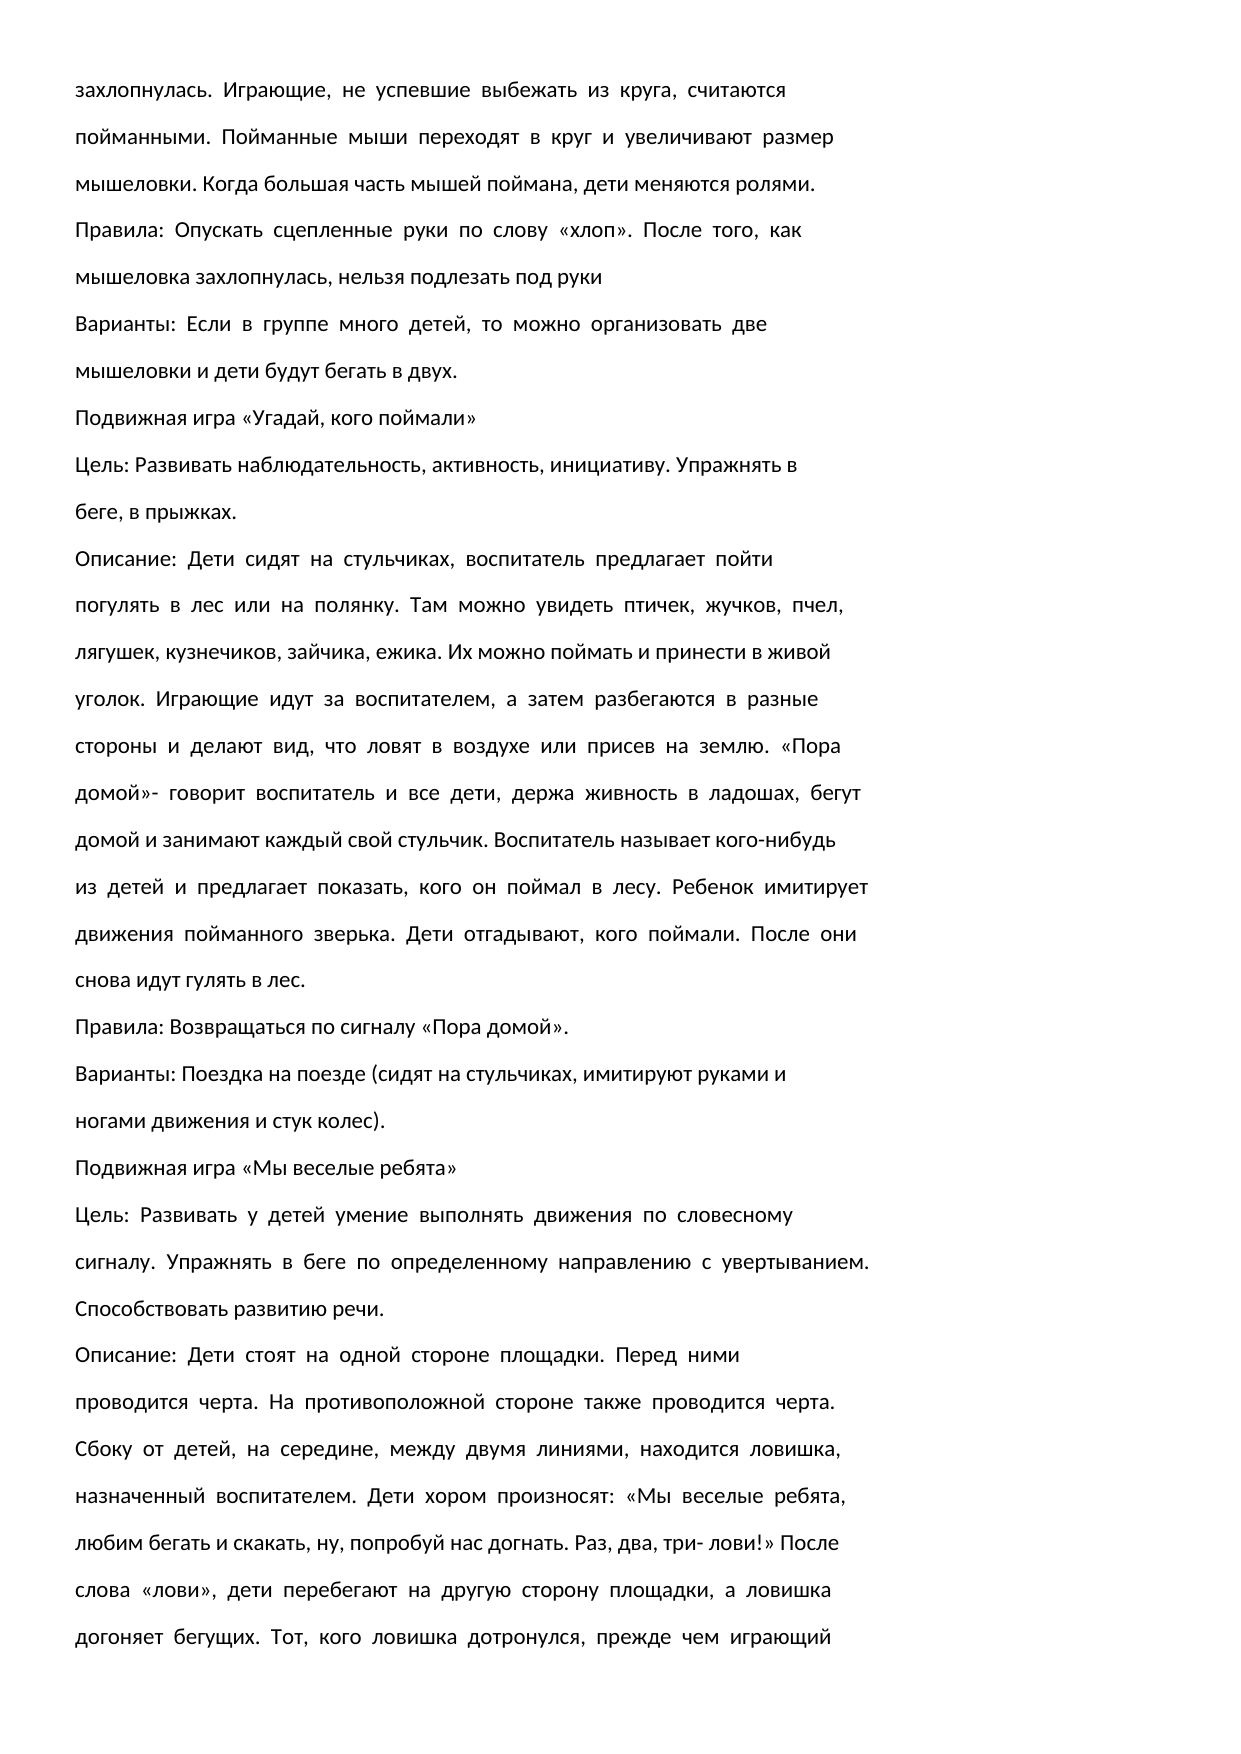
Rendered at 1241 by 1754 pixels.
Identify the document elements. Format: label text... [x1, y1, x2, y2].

text снова идут гулять в лес. [75, 966, 1165, 994]
text из детей и предлагает показать, кого он поймал в лесу. Ребенок имитирует [75, 872, 1165, 900]
text движения пойманного зверька. Дети отгадывают, кого поймали. После они [75, 919, 1165, 947]
text Способствовать развитию речи. [75, 1294, 1165, 1322]
text мышеловки и дети будут бегать в двух. [75, 356, 1165, 384]
text догоняет бегущих. Тот, кого ловишка дотронулся, прежде чем играющий [75, 1622, 1165, 1650]
text уголок. Играющие идут за воспитателем, а затем разбегаются в разные [75, 684, 1165, 712]
text Правила: Возвращаться по сигналу «Пора домой». [75, 1012, 1165, 1041]
text пойманными. Пойманные мыши переходят в круг и увеличивают размер [75, 122, 1165, 150]
text сигналу. Упражнять в беге по определенному направлению с увертыванием. [75, 1247, 1165, 1275]
text Варианты: Поездка на поезде (сидят на стульчиках, имитируют руками и [75, 1059, 1165, 1087]
text Описание: Дети сидят на стульчиках, воспитатель предлагает пойти [75, 544, 1165, 572]
text домой»- говорит воспитатель и все дети, держа живность в ладошах, бегут [75, 778, 1165, 806]
text слова «лови», дети перебегают на другую сторону площадки, а ловишка [75, 1575, 1165, 1603]
text беге, в прыжках. [75, 497, 1165, 525]
text ногами движения и стук колес). [75, 1106, 1165, 1134]
text Подвижная игра «Мы веселые ребята» [75, 1153, 1165, 1181]
text мышеловка захлопнулась, нельзя подлезать под руки [75, 262, 1165, 291]
text назначенный воспитателем. Дети хором произносят: «Мы веселые ребята, [75, 1481, 1165, 1509]
text захлопнулась. Играющие, не успевшие выбежать из круга, считаются [75, 75, 1165, 103]
text домой и занимают каждый свой стульчик. Воспитатель называет кого-нибудь [75, 825, 1165, 853]
text Варианты: Если в группе много детей, то можно организовать две [75, 309, 1165, 337]
text Подвижная игра «Угадай, кого поймали» [75, 403, 1165, 431]
text любим бегать и скакать, ну, попробуй нас догнать. Раз, два, три- лови!» После [75, 1528, 1165, 1556]
text погулять в лес или на полянку. Там можно увидеть птичек, жучков, пчел, [75, 591, 1165, 619]
text Сбоку от детей, на середине, между двумя линиями, находится ловишка, [75, 1434, 1165, 1462]
text Правила: Опускать сцепленные руки по слову «хлоп». После того, как [75, 216, 1165, 244]
text лягушек, кузнечиков, зайчика, ежика. Их можно поймать и принести в живой [75, 637, 1165, 666]
text Цель: Развивать наблюдательность, активность, инициативу. Упражнять в [75, 450, 1165, 478]
text проводится черта. На противоположной стороне также проводится черта. [75, 1387, 1165, 1416]
text Цель: Развивать у детей умение выполнять движения по словесному [75, 1200, 1165, 1228]
text Описание: Дети стоят на одной стороне площадки. Перед ними [75, 1341, 1165, 1369]
text стороны и делают вид, что ловят в воздухе или присев на землю. «Пора [75, 731, 1165, 759]
text мышеловки. Когда большая часть мышей поймана, дети меняются ролями. [75, 169, 1165, 197]
